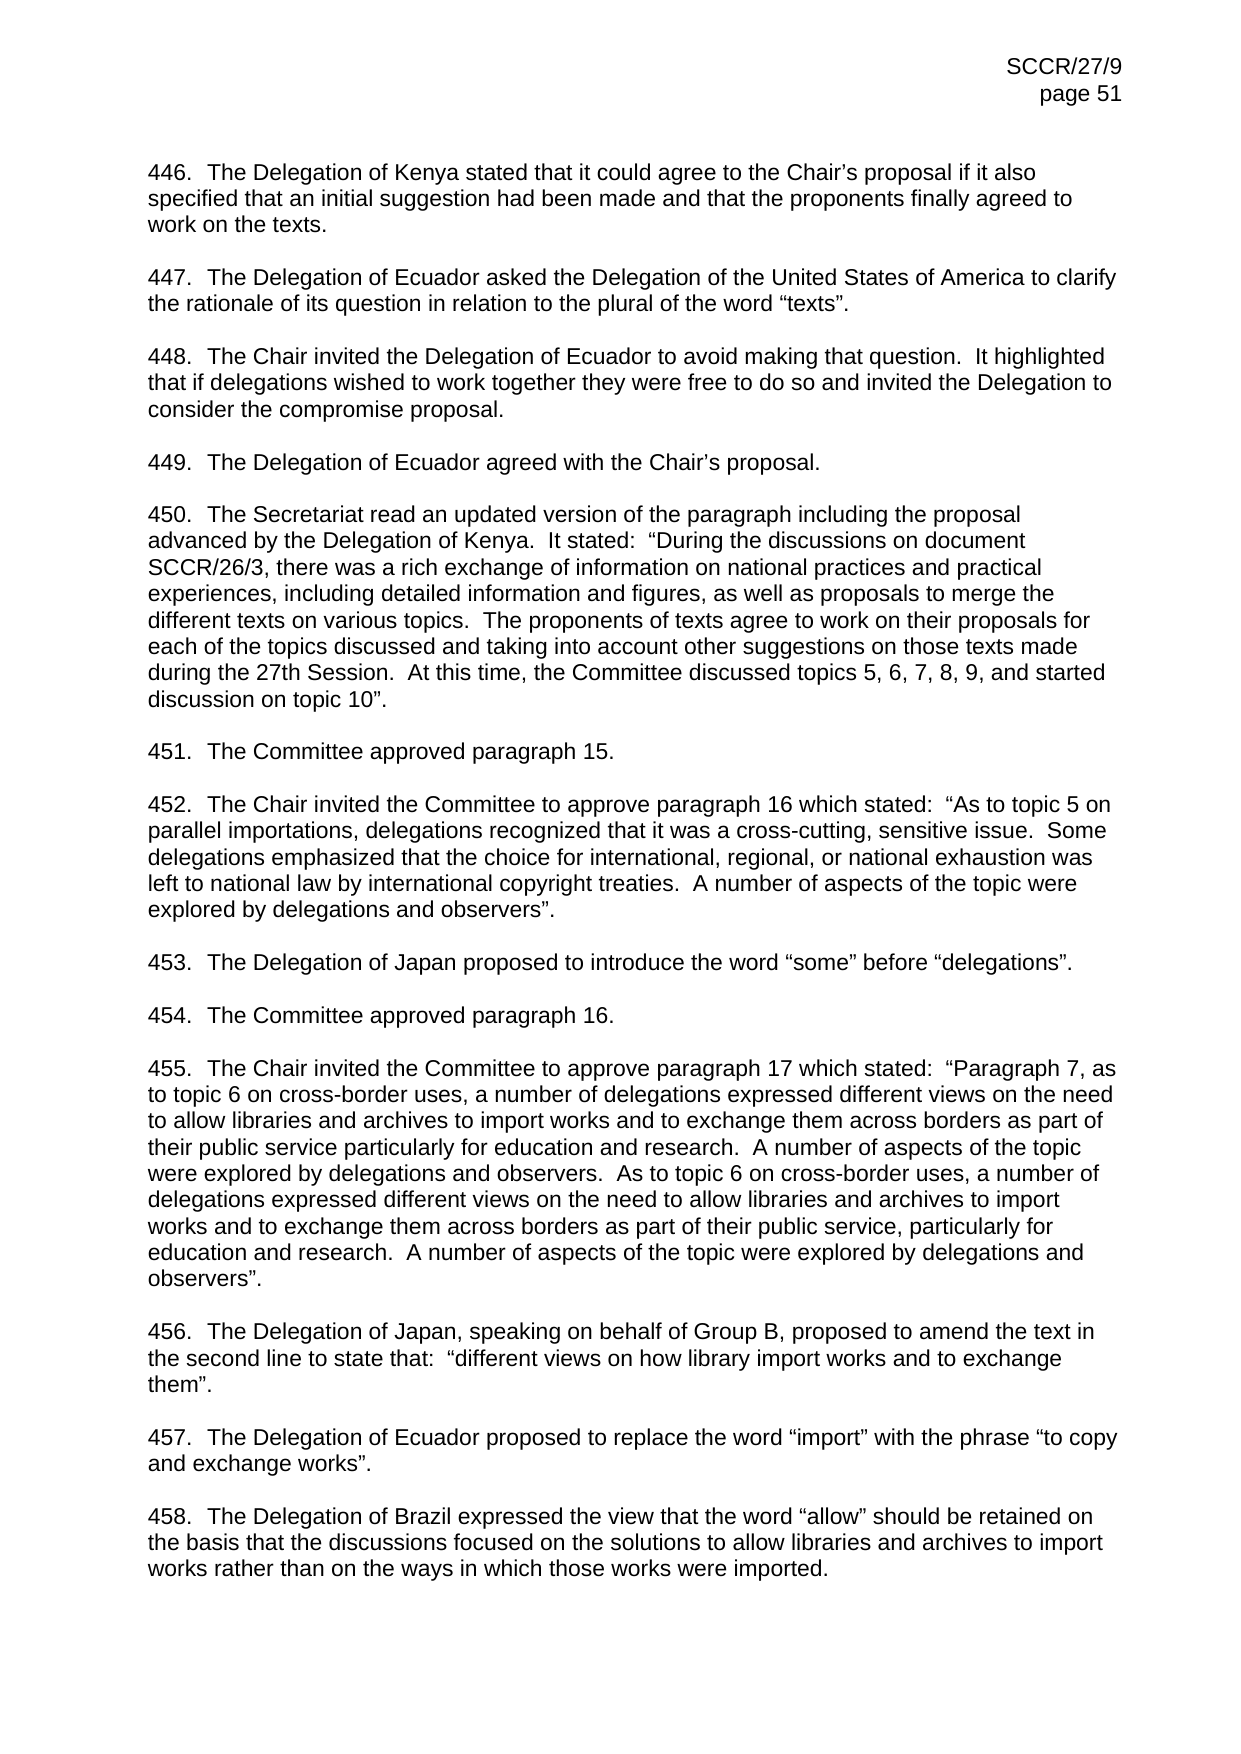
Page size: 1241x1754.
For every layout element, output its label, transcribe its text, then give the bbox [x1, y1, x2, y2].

list The Committee approved paragraph 15. [148, 738, 1122, 765]
list The Delegation of Kenya stated that it could agree to the Chair’s proposal if it also specified that an initial suggestion had been made and that the proponents finally agreed to work on the texts. [148, 158, 1122, 238]
list The Delegation of Japan, speaking on behalf of Group B, proposed to amend the text in the second line to state that: “different views on how library import works and to exchange them”. [148, 1318, 1122, 1397]
list The Chair invited the Committee to approve paragraph 16 which stated: “As to topic 5 on parallel importations, delegations recognized that it was a cross-cutting, sensitive issue. Some delegations emphasized that the choice for international, regional, or national exhaustion was left to national law by international copyright treaties. A number of aspects of the topic were explored by delegations and observers”. [148, 791, 1122, 923]
list The Chair invited the Committee to approve paragraph 17 which stated: “Paragraph 7, as to topic 6 on cross-border uses, a number of delegations expressed different views on the need to allow libraries and archives to import works and to exchange them across borders as part of their public service particularly for education and research. A number of aspects of the topic were explored by delegations and observers. As to topic 6 on cross-border uses, a number of delegations expressed different views on the need to allow libraries and archives to import works and to exchange them across borders as part of their public service, particularly for education and research. A number of aspects of the topic were explored by delegations and observers”. [148, 1054, 1122, 1292]
list The Secretariat read an updated version of the paragraph including the proposal advanced by the Delegation of Kenya. It stated: “During the discussions on document SCCR/26/3, there was a rich exchange of information on national practices and practical experiences, including detailed information and figures, as well as proposals to merge the different texts on various topics. The proponents of texts agree to work on their proposals for each of the topics discussed and taking into account other suggestions on those texts made during the 27th Session. At this time, the Committee discussed topics 5, 6, 7, 8, 9, and started discussion on topic 10”. [148, 501, 1122, 712]
list The Delegation of Japan proposed to introduce the word “some” before “delegations”. [148, 949, 1122, 976]
list The Committee approved paragraph 16. [148, 1002, 1122, 1028]
list The Delegation of Brazil expressed the view that the word “allow” should be retained on the basis that the discussions focused on the solutions to allow libraries and archives to import works rather than on the ways in which those works were imported. [148, 1503, 1122, 1582]
list The Chair invited the Delegation of Ecuador to avoid making that question. It highlighted that if delegations wished to work together they were free to do so and invited the Delegation to consider the compromise proposal. [148, 343, 1122, 422]
list The Delegation of Ecuador proposed to replace the word “import” with the phrase “to copy and exchange works”. [148, 1423, 1122, 1476]
list The Delegation of Ecuador asked the Delegation of the United States of America to clarify the rationale of its question in relation to the plural of the word “texts”. [148, 264, 1122, 317]
list The Delegation of Ecuador agreed with the Chair’s proposal. [148, 448, 1122, 475]
